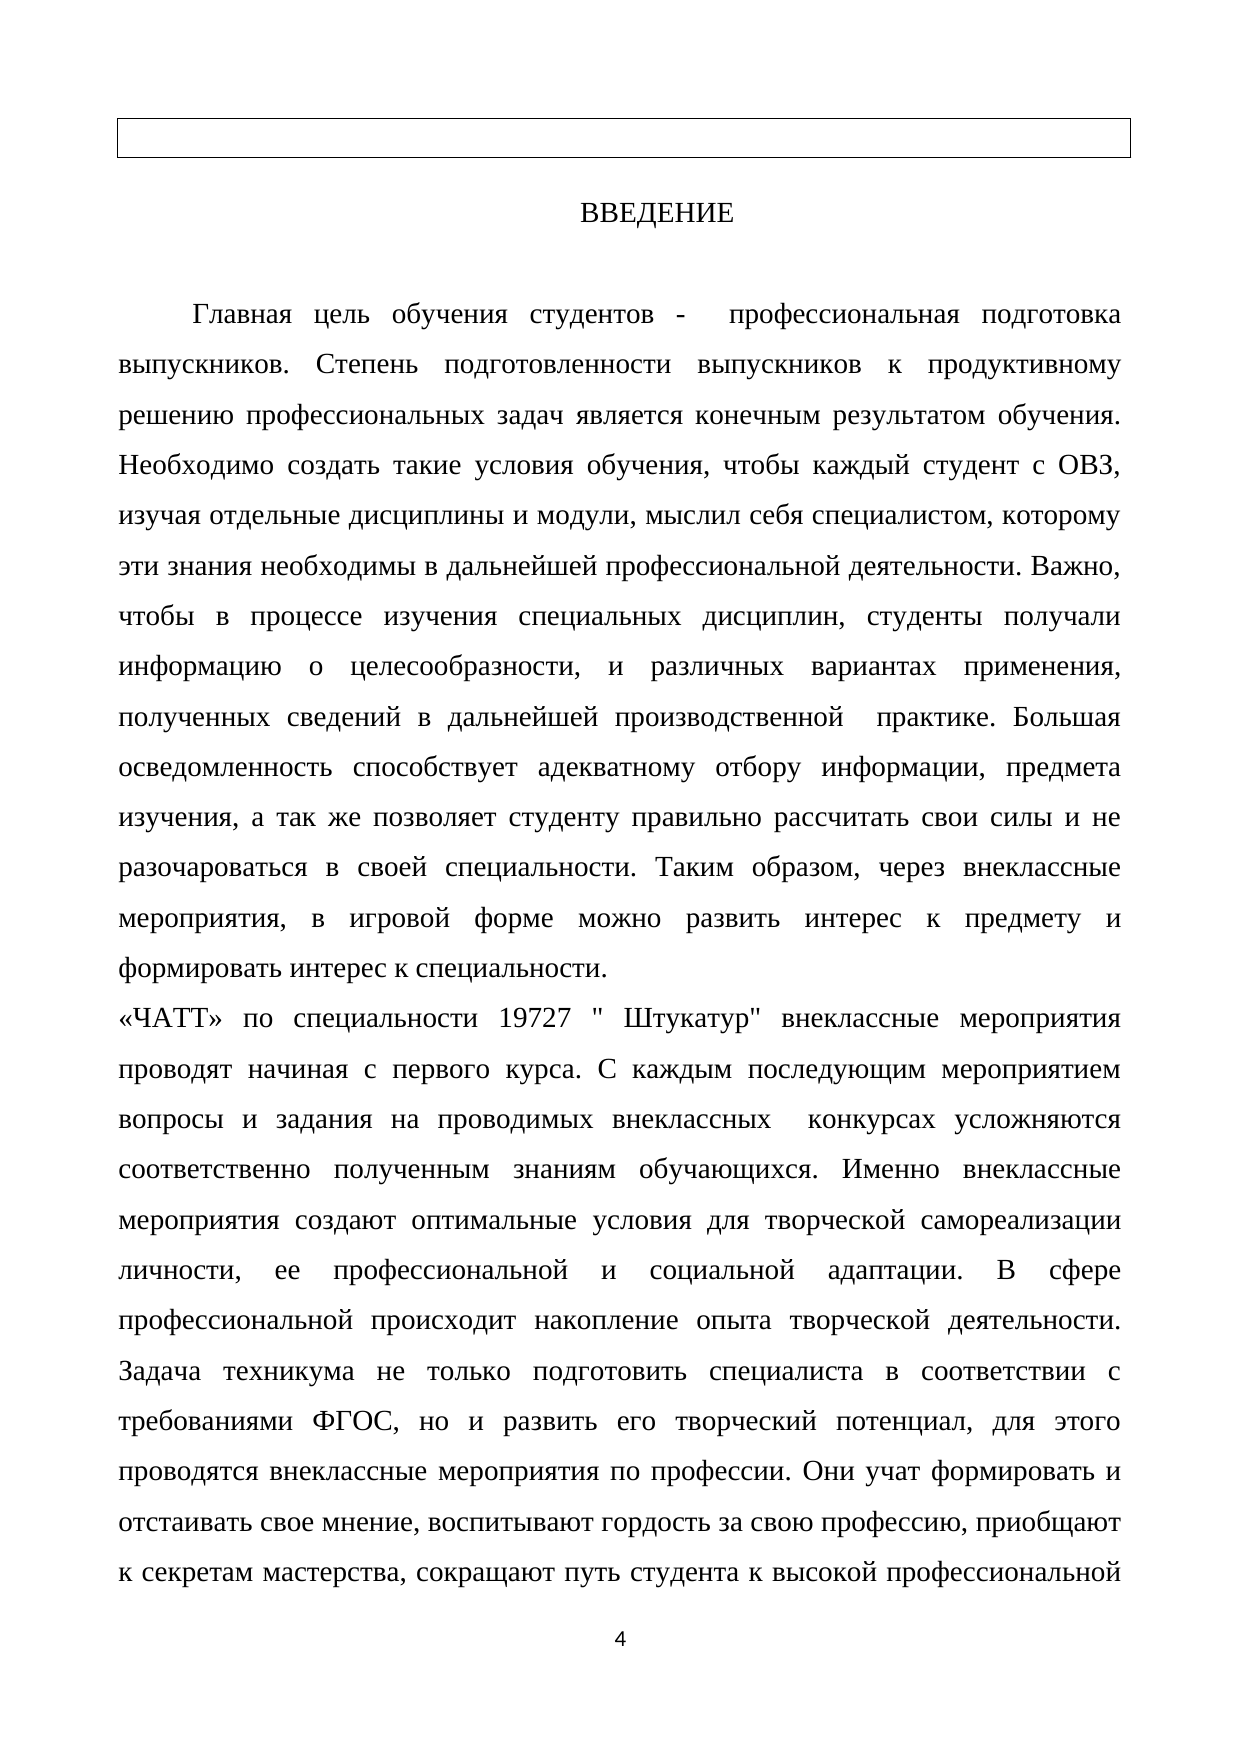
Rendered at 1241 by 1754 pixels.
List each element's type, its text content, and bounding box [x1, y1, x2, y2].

text Главная цель обучения студентов - профессиональная подготовка выпускников. Степень подготовленности выпускников к продуктивному решению профессиональных задач является конечным результатом обучения. Необходимо создать такие условия обучения, чтобы каждый студент с ОВЗ, изучая отдельные дисциплины и модули, мыслил себя специалистом, которому эти знания необходимы в дальнейшей профессиональной деятельности. Важно, чтобы в процессе изучения специальных дисциплин, студенты получали информацию о целесообразности, и различных вариантах применения, полученных сведений в дальнейшей производственной практике. Большая осведомленность способствует адекватному отбору информации, предмета изучения, а так же позволяет студенту правильно рассчитать свои силы и не разочароваться в своей специальности. Таким образом, через внеклассные мероприятия, в игровой форме можно развить интерес к предмету и формировать интерес к специальности. [118, 296, 1122, 984]
text ВВЕДЕНИЕ [118, 196, 1122, 229]
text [118, 1001, 1122, 1587]
